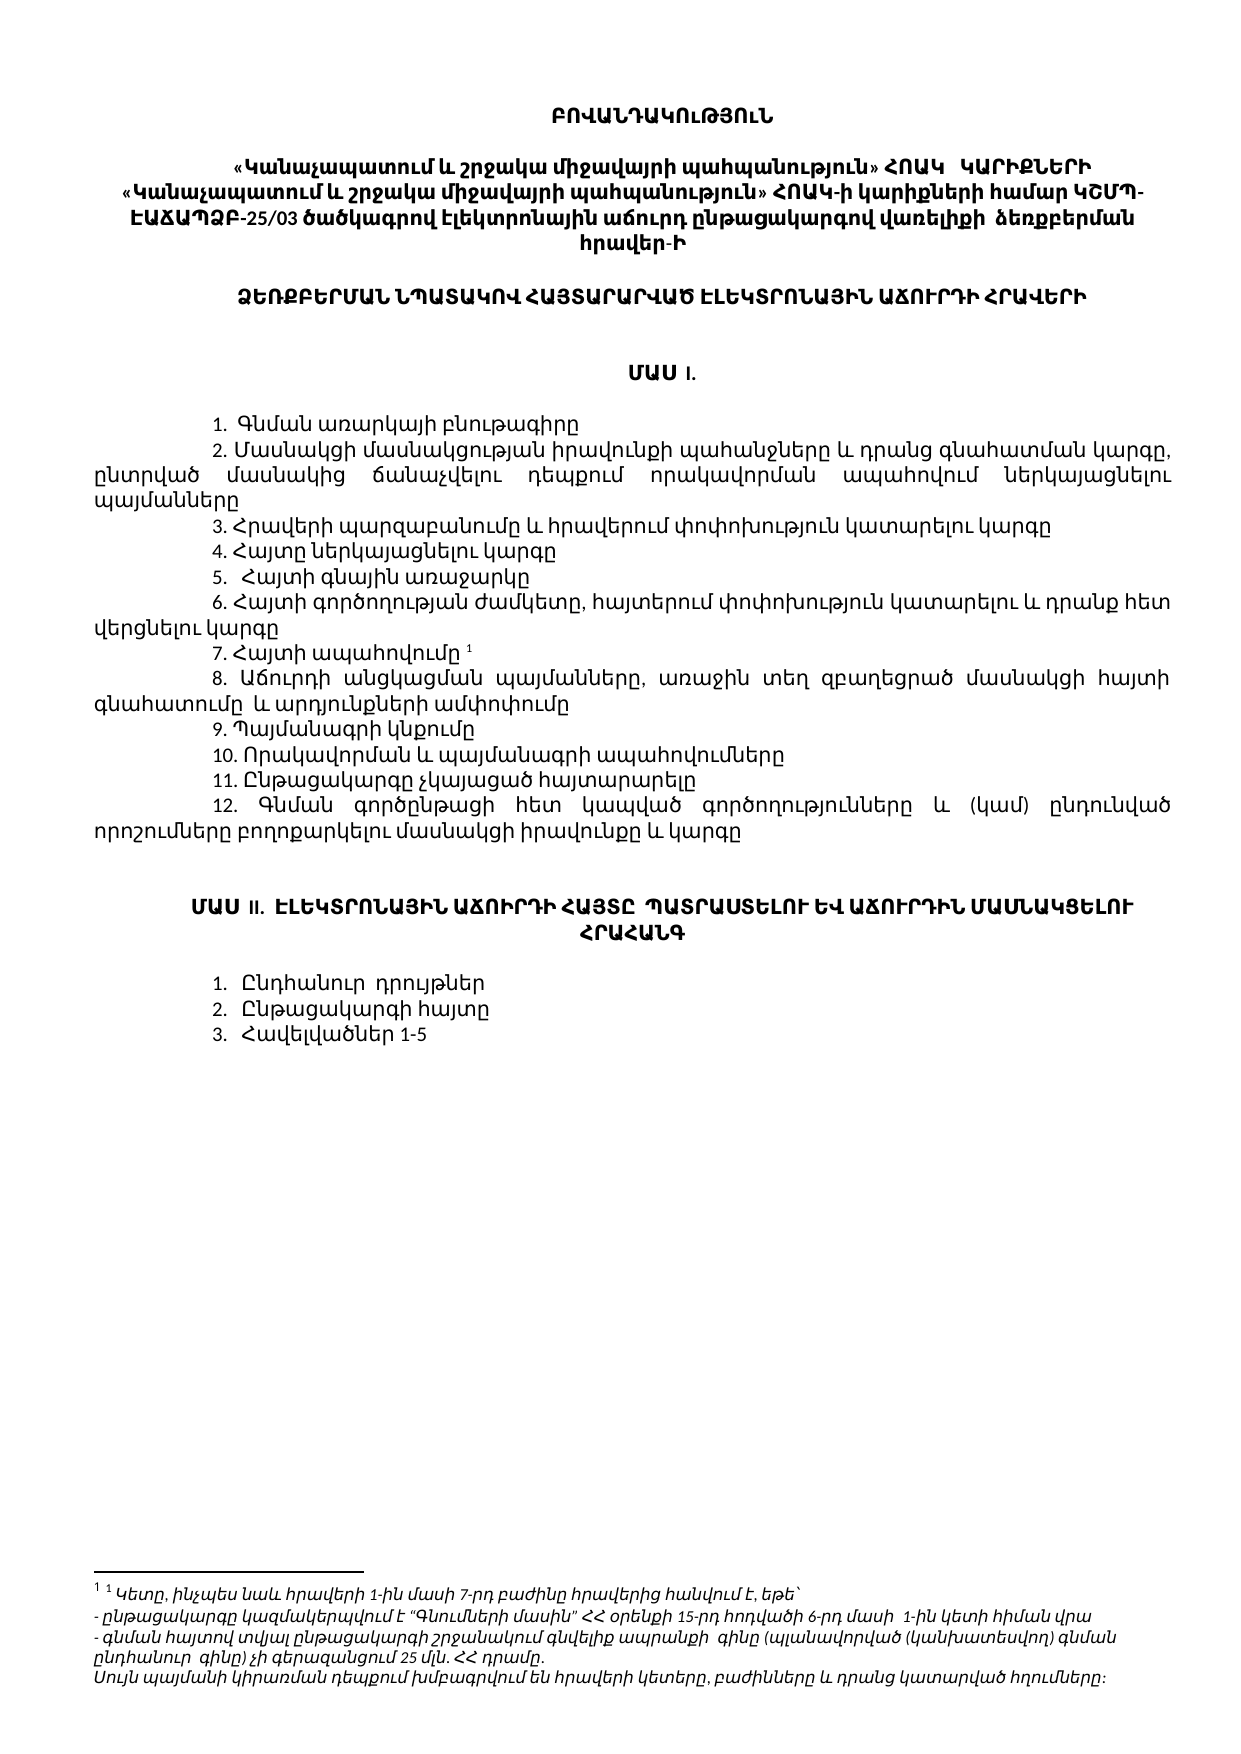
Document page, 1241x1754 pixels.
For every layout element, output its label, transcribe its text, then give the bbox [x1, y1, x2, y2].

text 11. Ընթացակարգը չկայացած հայտարարելը [94, 767, 1171, 793]
text 3. Հրավերի պարզաբանումը և հրավերում փոփոխություն կատարելու կարգը [94, 513, 1171, 538]
text 2. Մասնակցի մասնակցության իրավունքի պահանջները և դրանց գնահատման կարգը, ընտրված մասնակից ճանաչվելու դեպքում որակավորման ապահովում ներկայացնելու պայմանները [94, 437, 1171, 513]
text «Կանաչապատում և շրջակա միջավայրի պահպանություն» ՀՈԱԿ ԿԱՐԻՔՆԵՐԻ «Կանաչապատում և շրջակա միջավայրի պահպանություն» ՀՈԱԿ-ի կարիքների համար ԿՇՄՊ-ԷԱՃԱՊՁԲ-25/03 ծածկագրով էլեկտրոնային աճուրդ ընթացակարգով վառելիքի ձեռքբերման հրավեր-Ի [94, 154, 1171, 256]
text 5. Հայտի գնային առաջարկը [94, 564, 1171, 589]
text 2. Ընթացակարգի հայտը [94, 996, 1171, 1021]
text ՄԱՍ II. ԷԼԵԿՏՐՈՆԱՅԻՆ ԱՃՈԻՐԴԻ ՀԱՅՏԸ ՊԱՏՐԱՍՏԵԼՈՒ ԵՎ ԱՃՈՒՐԴԻՆ ՄԱՍՆԱԿՑԵԼՈՒ ՀՐԱՀԱՆԳ [94, 894, 1171, 945]
text 1. Ընդհանուր դրույթներ [94, 971, 1171, 996]
text 10. Որակավորման և պայմանագրի ապահովումները [94, 742, 1171, 767]
text 9. Պայմանագրի կնքումը [94, 716, 1171, 742]
text ՁԵՌՔԲԵՐՄԱՆ ՆՊԱՏԱԿՈՎ ՀԱՅՏԱՐԱՐՎԱԾ ԷԼԵԿՏՐՈՆԱՅԻՆ ԱՃՈՒՐԴԻ ՀՐԱՎԵՐԻ [94, 284, 1171, 310]
text 12. Գնման գործընթացի հետ կապված գործողությունները և (կամ) ընդունված որոշումները բողոքարկելու մասնակցի իրավունքը և կարգը [94, 793, 1171, 843]
text 6. Հայտի գործողության ժամկետը, հայտերում փոփոխություն կատարելու և դրանք հետ վերցնելու կարգը [94, 589, 1171, 640]
text 8. Աճուրդի անցկացման պայմանները, առաջին տեղ զբաղեցրած մասնակցի հայտի գնահատումը և արդյունքների ամփոփումը [94, 666, 1171, 716]
text ՄԱՍ I. [94, 361, 1171, 386]
text ԲՈՎԱՆԴԱԿՈւԹՅՈւՆ [94, 103, 1171, 128]
text 4. Հայտը ներկայացնելու կարգը [94, 538, 1171, 564]
text 3. Հավելվածներ 1-5 [94, 1021, 1171, 1047]
text 1. Գնման առարկայի բնութագիրը [94, 411, 1171, 437]
text 7. Հայտի ապահովումը 1 [94, 640, 1171, 666]
